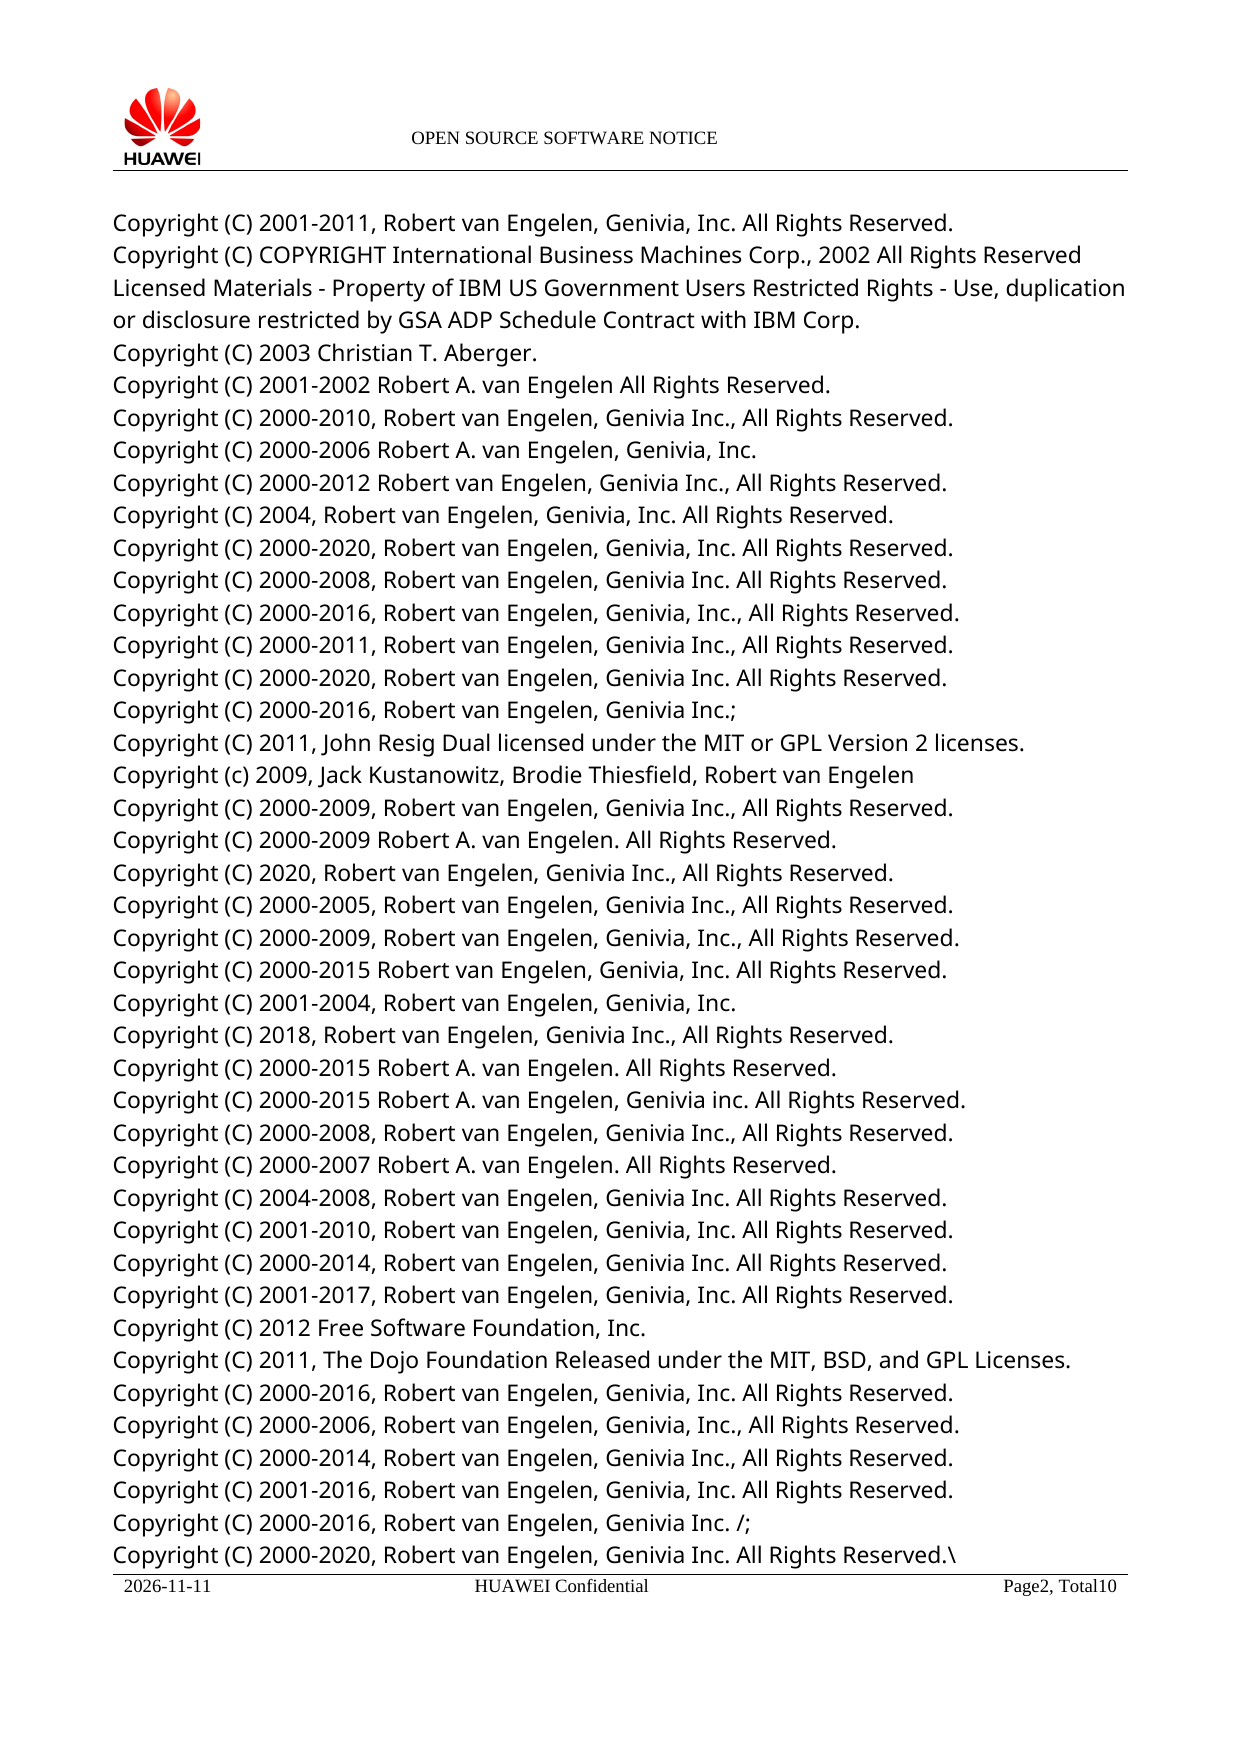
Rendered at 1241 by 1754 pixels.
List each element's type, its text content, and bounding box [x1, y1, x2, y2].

picture [124, 88, 201, 165]
